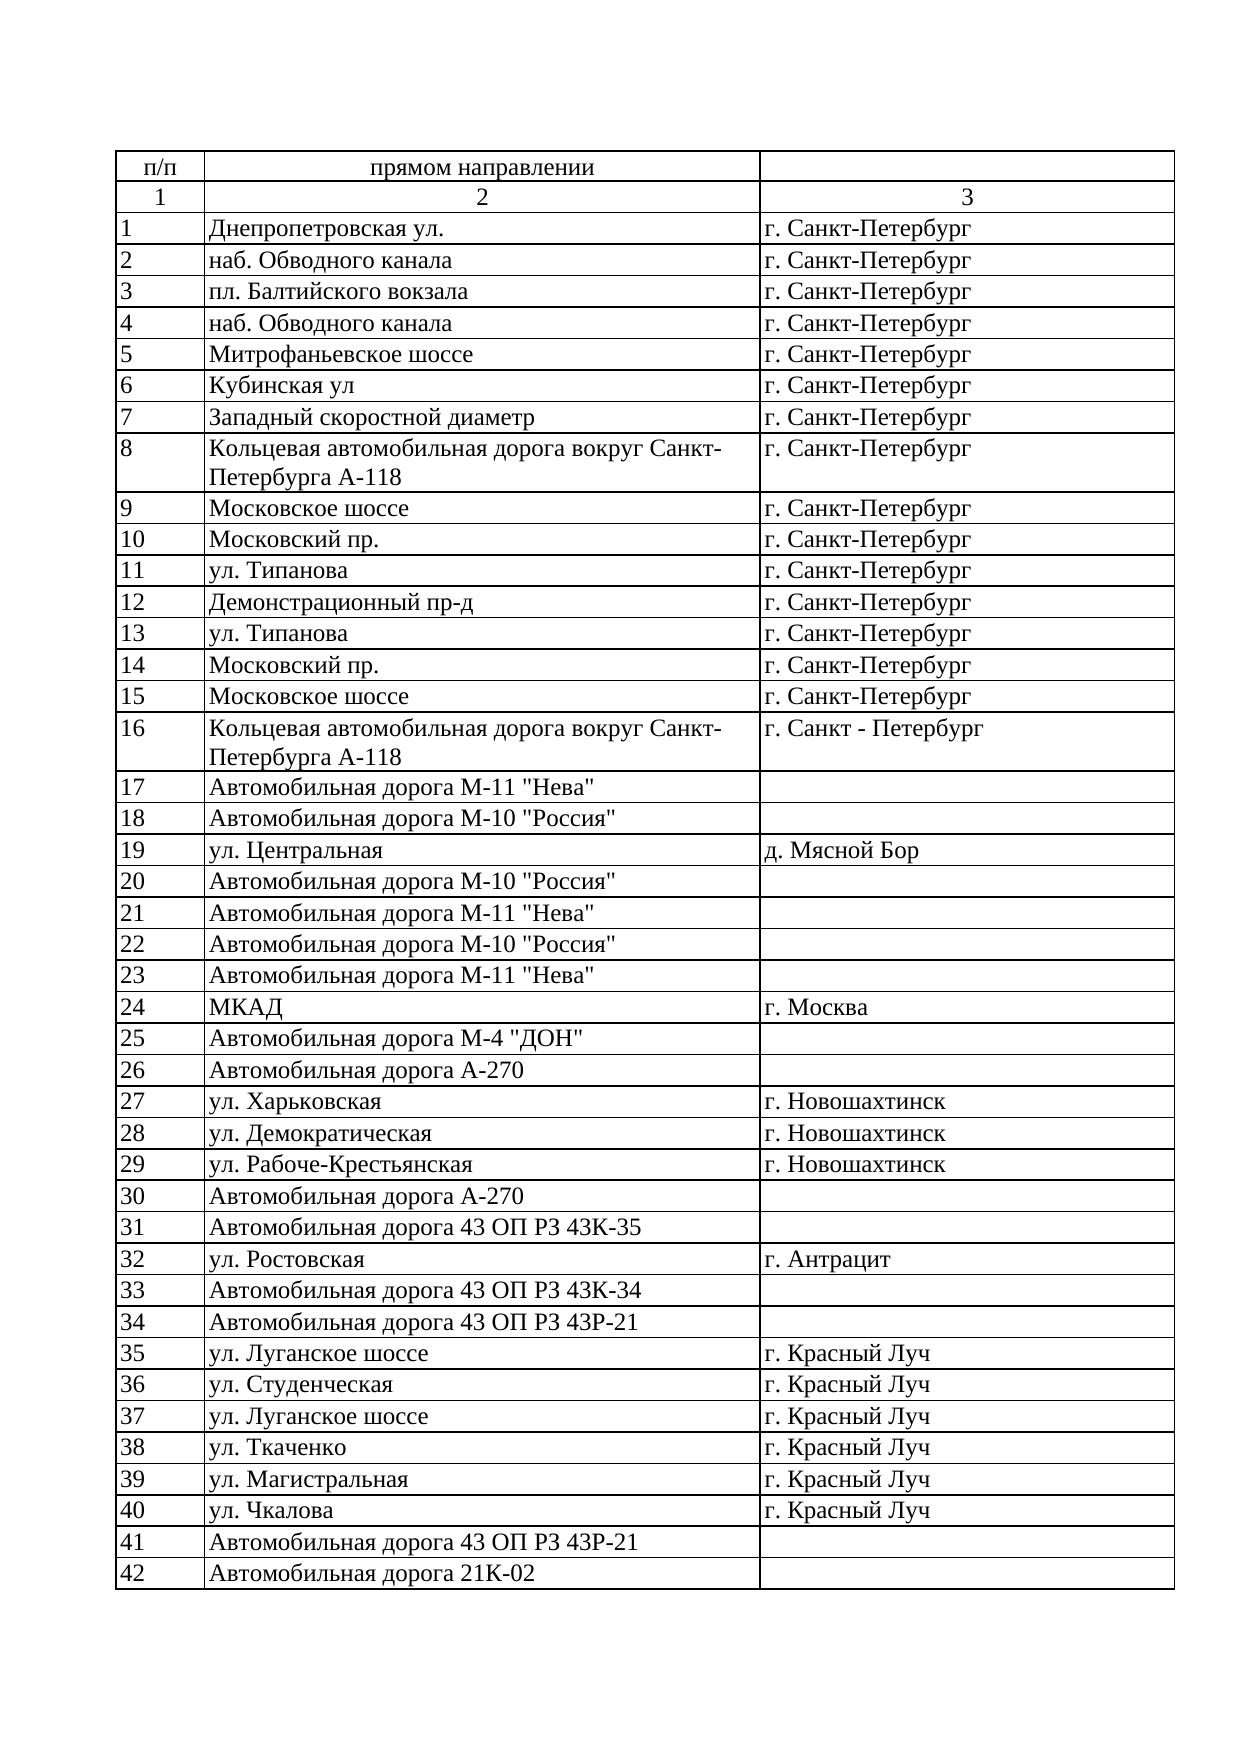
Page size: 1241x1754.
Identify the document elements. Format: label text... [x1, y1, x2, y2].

table_cell Автомобильная дорога М-11 "Нева" [205, 772, 759, 802]
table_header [205, 152, 759, 180]
table_cell Западный скоростной диаметр [205, 402, 759, 432]
table_cell Кубинская ул [205, 371, 759, 401]
table_cell Автомобильная дорога М-10 "Россия" [205, 929, 759, 959]
table_cell ул. Магистральная [205, 1464, 759, 1494]
table_cell г. Санкт-Петербург [761, 587, 1174, 617]
table_cell ул. Типанова [205, 556, 759, 585]
table_cell 31 [117, 1212, 204, 1242]
table_cell 30 [117, 1181, 204, 1211]
table_cell 20 [117, 866, 204, 896]
table_cell [761, 898, 1174, 928]
table_cell 1 [117, 182, 204, 212]
table_cell 40 [117, 1496, 204, 1525]
table_cell 37 [117, 1401, 204, 1431]
table_cell [761, 1307, 1174, 1337]
table_cell [761, 1055, 1174, 1085]
table_cell 28 [117, 1118, 204, 1148]
table_cell ул. Демократическая [205, 1118, 759, 1148]
table_cell ул. Луганское шоссе [205, 1401, 759, 1431]
table_cell г. Новошахтинск [761, 1150, 1174, 1179]
table_cell 23 [117, 961, 204, 991]
table_cell 14 [117, 650, 204, 680]
table_cell 13 [117, 618, 204, 648]
table_cell Московское шоссе [205, 493, 759, 522]
table_cell 22 [117, 929, 204, 959]
table_cell 2 [205, 182, 759, 212]
table_cell 6 [117, 371, 204, 401]
table_cell Автомобильная дорога 43 ОП РЗ 43К-35 [205, 1212, 759, 1242]
table_cell Автомобильная дорога М-11 "Нева" [205, 961, 759, 991]
table_cell ул. Чкалова [205, 1496, 759, 1525]
table_cell [761, 929, 1174, 959]
table_cell 32 [117, 1244, 204, 1274]
table_cell г. Санкт-Петербург [761, 434, 1174, 491]
table_cell 2 [117, 245, 204, 275]
table_cell [761, 803, 1174, 833]
table_cell наб. Обводного канала [205, 308, 759, 338]
table_cell [761, 1275, 1174, 1305]
table_cell 3 [117, 276, 204, 306]
table_cell Автомобильная дорога М-11 "Нева" [205, 898, 759, 928]
table_cell Митрофаньевское шоссе [205, 339, 759, 369]
table_cell Днепропетровская ул. [205, 213, 759, 243]
table_cell г. Санкт-Петербург [761, 308, 1174, 338]
table_cell 34 [117, 1307, 204, 1337]
table_cell г. Красный Луч [761, 1370, 1174, 1399]
table_cell [761, 772, 1174, 802]
table_cell Демонстрационный пр-д [205, 587, 759, 617]
table_cell г. Санкт-Петербург [761, 650, 1174, 680]
table_cell Московское шоссе [205, 681, 759, 711]
table_cell г. Красный Луч [761, 1338, 1174, 1368]
table_cell Автомобильная дорога М-10 "Россия" [205, 866, 759, 896]
table_cell г. Санкт-Петербург [761, 681, 1174, 711]
table_cell 4 [117, 308, 204, 338]
table_cell г. Новошахтинск [761, 1087, 1174, 1116]
table_cell 7 [117, 402, 204, 432]
table_cell 27 [117, 1087, 204, 1116]
table_cell г. Москва [761, 992, 1174, 1022]
table_cell 5 [117, 339, 204, 369]
table_cell ул. Ростовская [205, 1244, 759, 1274]
table_cell Автомобильная дорога 43 ОП РЗ 43Р-21 [205, 1527, 759, 1557]
table_cell г. Антрацит [761, 1244, 1174, 1274]
table_cell г. Красный Луч [761, 1496, 1174, 1525]
table_cell 19 [117, 835, 204, 865]
table_cell ул. Центральная [205, 835, 759, 865]
table_cell Автомобильная дорога М-4 "ДОН" [205, 1024, 759, 1053]
table_cell г. Красный Луч [761, 1401, 1174, 1431]
table_cell 33 [117, 1275, 204, 1305]
table_cell г. Красный Луч [761, 1464, 1174, 1494]
table_cell 42 [117, 1558, 204, 1588]
table_cell д. Мясной Бор [761, 835, 1174, 865]
table_cell 36 [117, 1370, 204, 1399]
table_cell 38 [117, 1433, 204, 1462]
table_cell г. Санкт-Петербург [761, 493, 1174, 522]
table_cell пл. Балтийского вокзала [205, 276, 759, 306]
table_cell ул. Харьковская [205, 1087, 759, 1116]
table_cell МКАД [205, 992, 759, 1022]
table_cell г. Санкт-Петербург [761, 213, 1174, 243]
table_cell г. Санкт-Петербург [761, 339, 1174, 369]
table_cell [761, 1181, 1174, 1211]
table_cell Кольцевая автомобильная дорога вокруг Санкт-Петербурга А-118 [205, 434, 759, 491]
table_cell 41 [117, 1527, 204, 1557]
table_cell 26 [117, 1055, 204, 1085]
table_cell 12 [117, 587, 204, 617]
table_cell 39 [117, 1464, 204, 1494]
table_cell Московский пр. [205, 650, 759, 680]
table_cell 35 [117, 1338, 204, 1368]
table_cell 24 [117, 992, 204, 1022]
table_cell г. Санкт-Петербург [761, 245, 1174, 275]
table_header N п/п [117, 152, 204, 180]
table_cell Автомобильная дорога 43 ОП РЗ 43Р-21 [205, 1307, 759, 1337]
table_cell 10 [117, 524, 204, 554]
table_cell 17 [117, 772, 204, 802]
table_cell 15 [117, 681, 204, 711]
table_cell г. Санкт-Петербург [761, 556, 1174, 585]
table_cell наб. Обводного канала [205, 245, 759, 275]
table_cell ул. Ткаченко [205, 1433, 759, 1462]
table_cell 25 [117, 1024, 204, 1053]
table_cell [761, 961, 1174, 991]
table_cell Автомобильная дорога М-10 "Россия" [205, 803, 759, 833]
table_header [761, 152, 1174, 180]
table_cell г. Санкт-Петербург [761, 524, 1174, 554]
table_cell Автомобильная дорога 21К-02 [205, 1558, 759, 1588]
table_cell 3 [761, 182, 1174, 212]
table_cell г. Новошахтинск [761, 1118, 1174, 1148]
table_cell ул. Луганское шоссе [205, 1338, 759, 1368]
table_cell г. Санкт-Петербург [761, 402, 1174, 432]
table_cell [761, 1527, 1174, 1557]
table_cell г. Санкт-Петербург [761, 276, 1174, 306]
table_cell Автомобильная дорога А-270 [205, 1181, 759, 1211]
table_cell ул. Студенческая [205, 1370, 759, 1399]
table_cell Автомобильная дорога 43 ОП РЗ 43К-34 [205, 1275, 759, 1305]
table_cell Автомобильная дорога А-270 [205, 1055, 759, 1085]
table_cell 9 [117, 493, 204, 522]
table_cell 21 [117, 898, 204, 928]
table_cell ул. Рабоче-Крестьянская [205, 1150, 759, 1179]
table_cell Кольцевая автомобильная дорога вокруг Санкт-Петербурга А-118 [205, 713, 759, 770]
table_cell [761, 1558, 1174, 1588]
table_cell 18 [117, 803, 204, 833]
table_cell ул. Типанова [205, 618, 759, 648]
table_cell Московский пр. [205, 524, 759, 554]
table_cell [761, 866, 1174, 896]
table_cell 11 [117, 556, 204, 585]
table_cell [761, 1212, 1174, 1242]
table_cell [761, 1024, 1174, 1053]
table_cell 1 [117, 213, 204, 243]
table_cell 8 [117, 434, 204, 491]
table_cell 16 [117, 713, 204, 770]
table_cell г. Красный Луч [761, 1433, 1174, 1462]
table_cell г. Санкт-Петербург [761, 618, 1174, 648]
table_cell 29 [117, 1150, 204, 1179]
table_cell г. Санкт - Петербург [761, 713, 1174, 770]
table_cell г. Санкт-Петербург [761, 371, 1174, 401]
